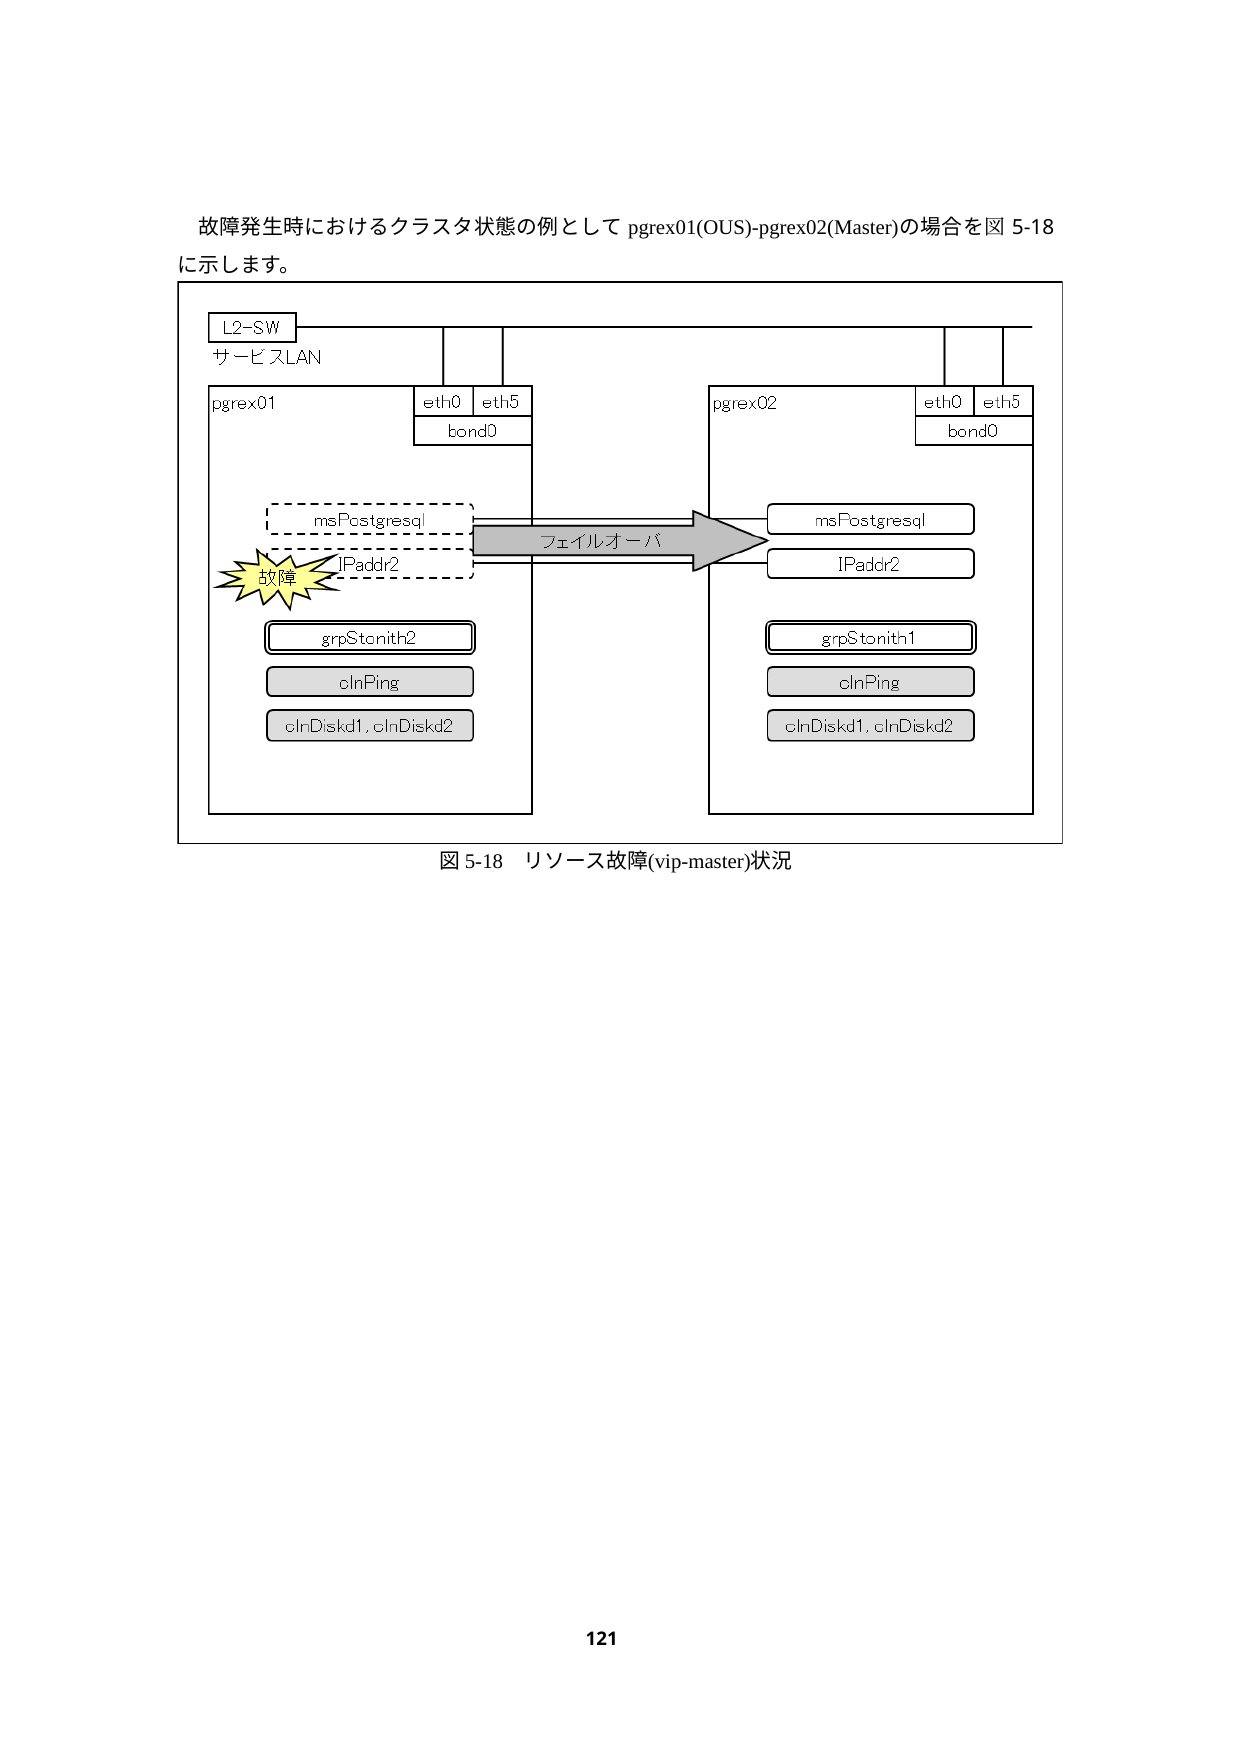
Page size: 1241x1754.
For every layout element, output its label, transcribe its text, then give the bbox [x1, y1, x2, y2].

text 図 5-14 リソース故障(vip-master)状況 [177, 844, 1054, 874]
picture [177, 281, 1063, 844]
text 故障発生時におけるクラスタ状態の例としてpgrex01(OUS)-pgrex02(Master)の場合を図 5-14に示します。 [177, 207, 1054, 281]
